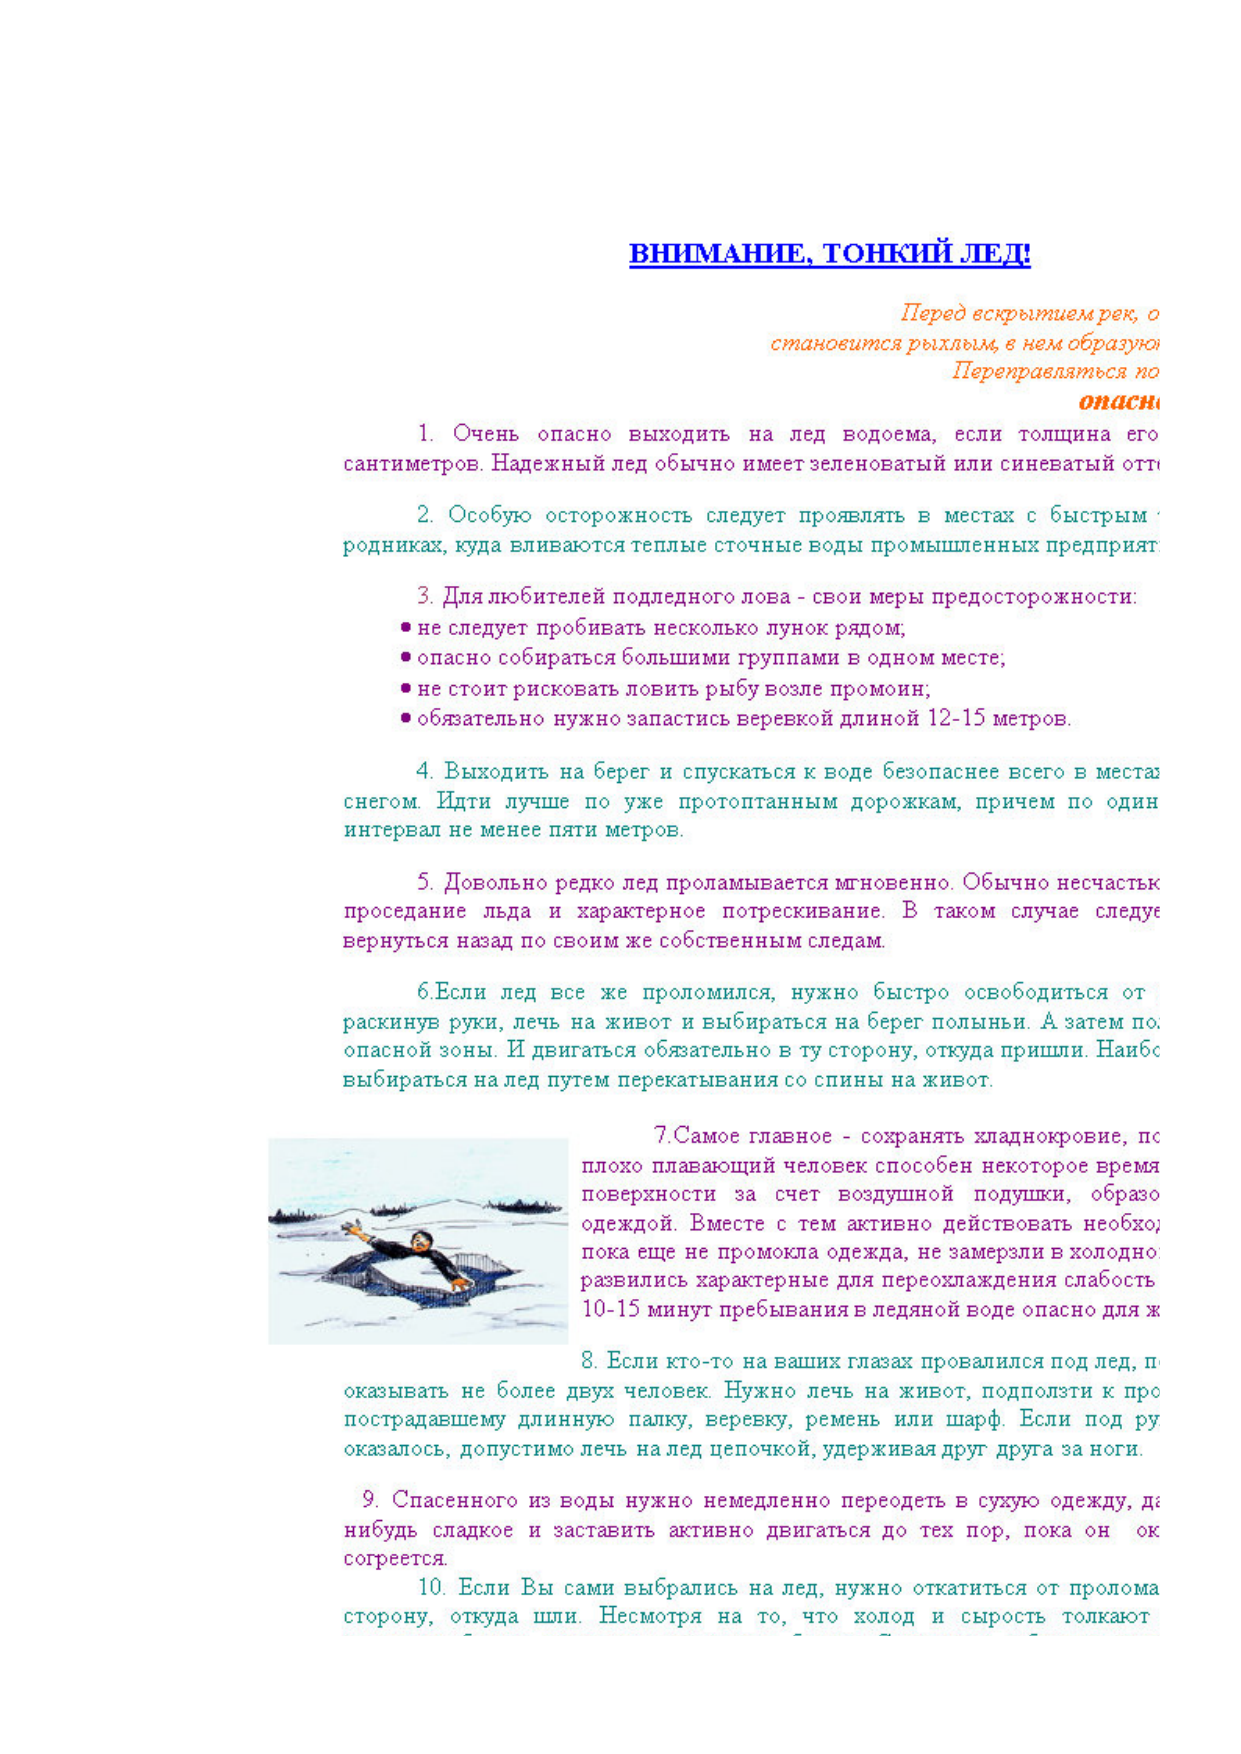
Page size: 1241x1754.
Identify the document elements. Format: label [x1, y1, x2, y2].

picture [167, 119, 1160, 1636]
